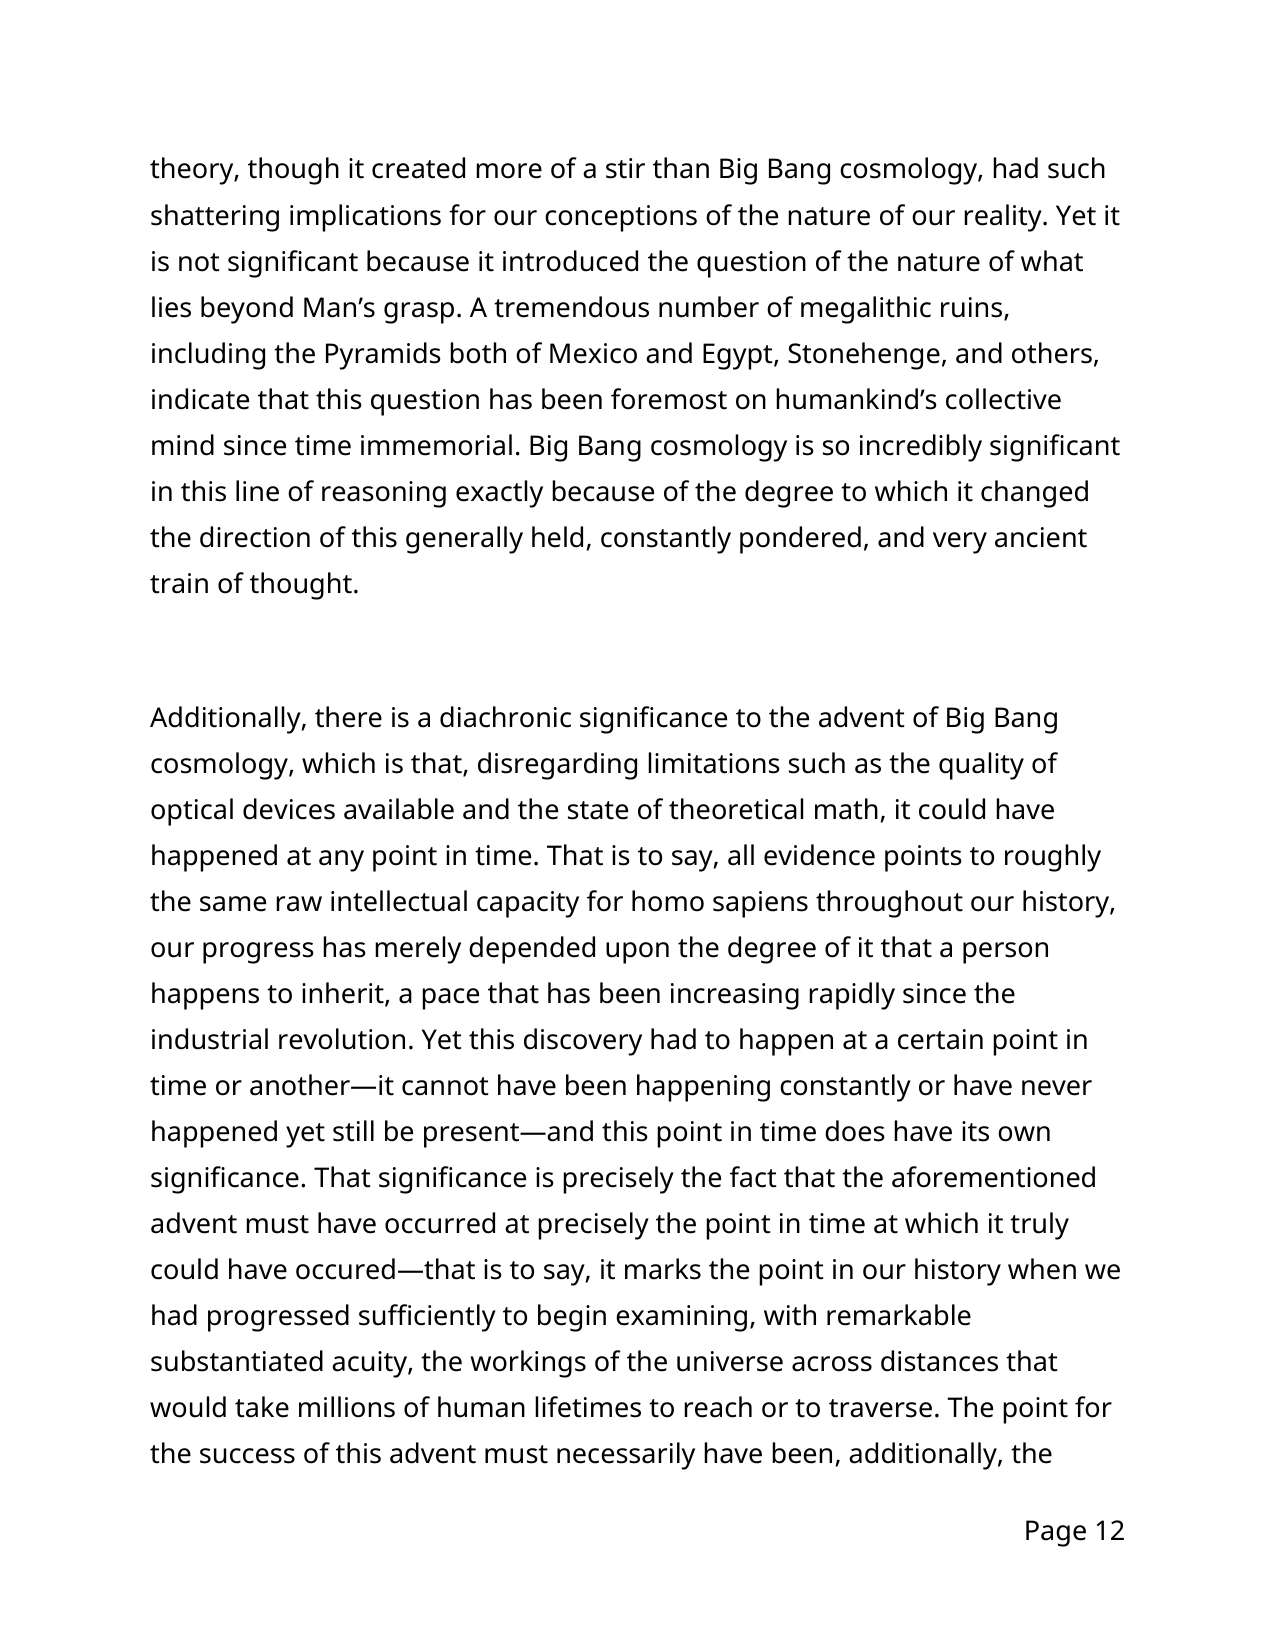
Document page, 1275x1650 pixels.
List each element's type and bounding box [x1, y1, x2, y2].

text [150, 150, 1125, 601]
text [150, 698, 1125, 1472]
